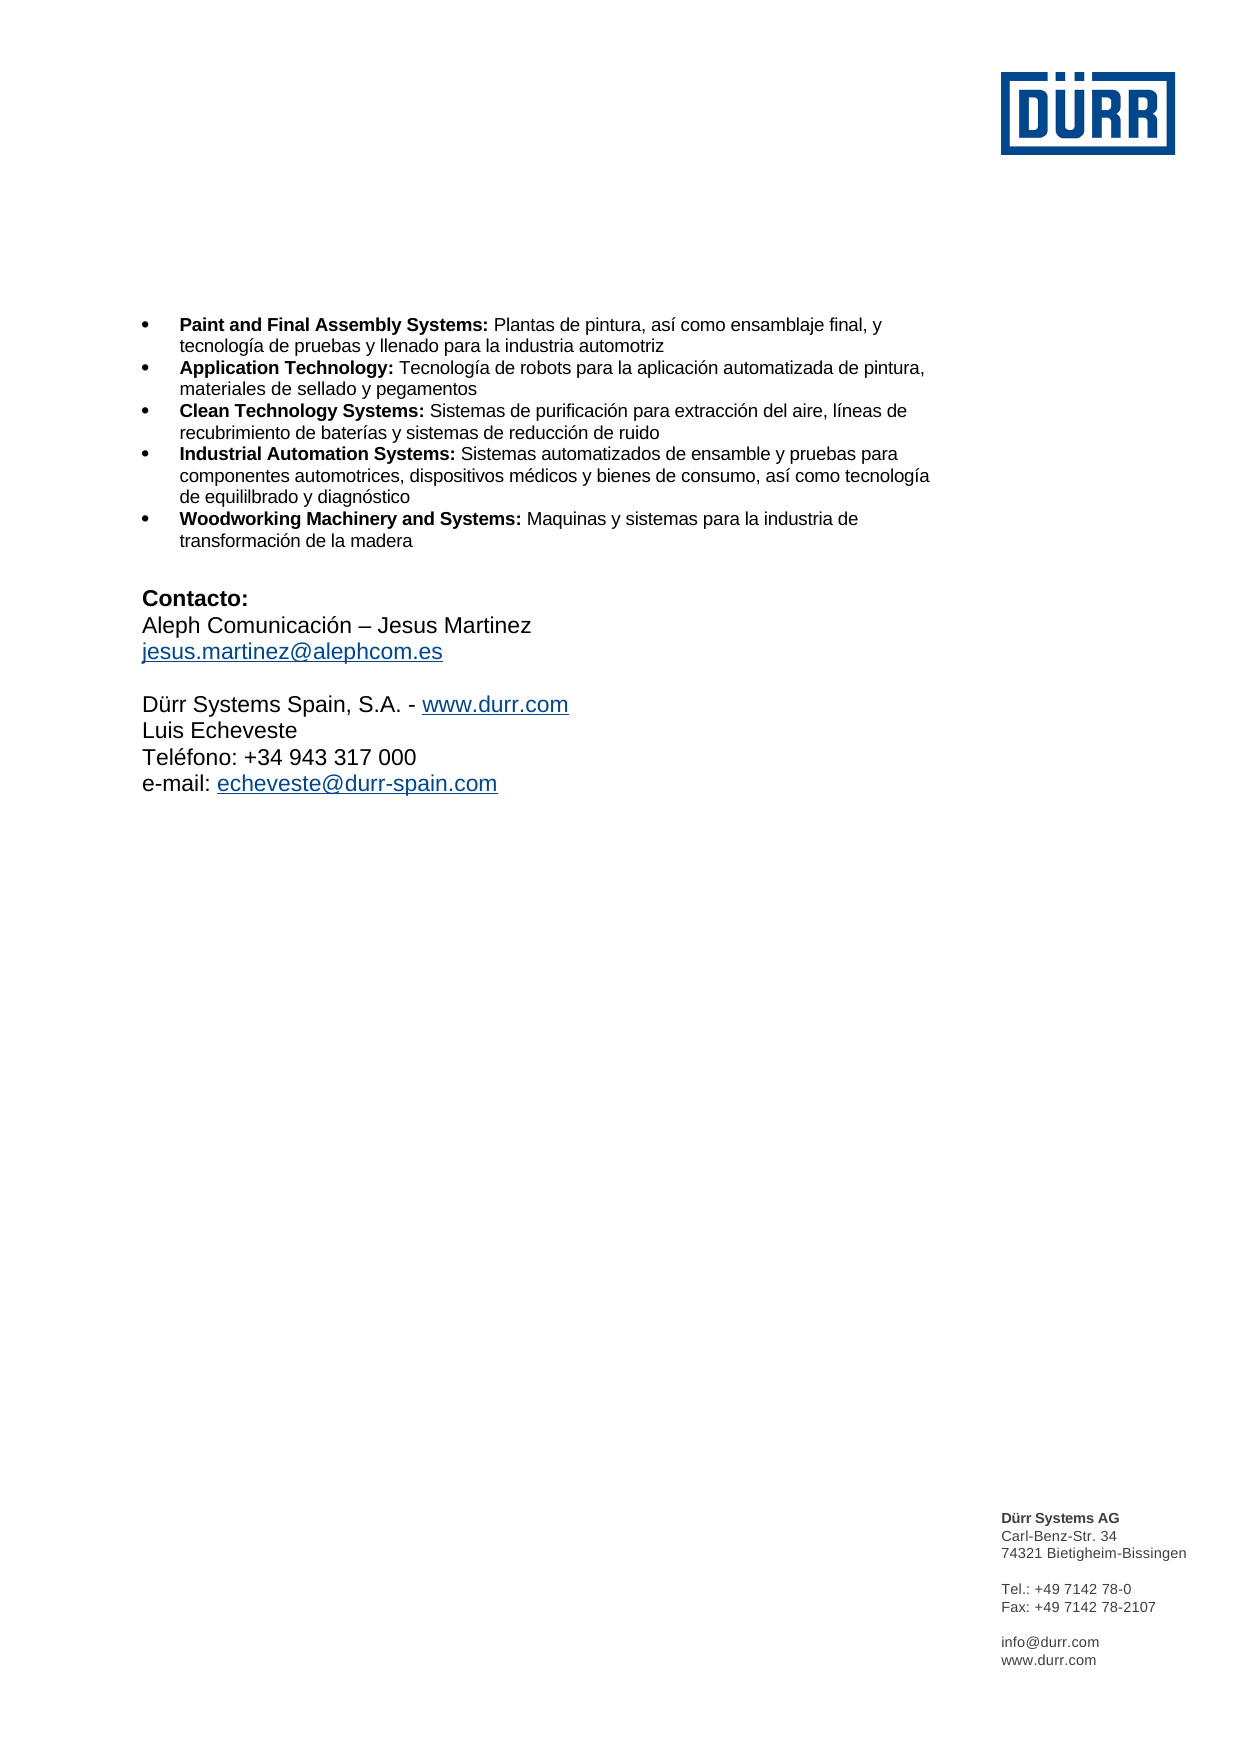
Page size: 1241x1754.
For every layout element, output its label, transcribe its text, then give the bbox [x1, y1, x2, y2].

text Luis Echeveste [142, 717, 923, 743]
list Paint and Final Assembly Systems: Plantas de pintura, así como ensamblaje final, y tecnología de pruebas y llenado para la industria automotriz [142, 313, 951, 357]
text jesus.martinez@alephcom.es [142, 638, 923, 664]
text Contacto: [142, 585, 949, 612]
list Woodworking Machinery and Systems: Maquinas y sistemas para la industria de transformación de la madera [142, 508, 951, 551]
text e-mail: echeveste@durr-spain.com [142, 770, 923, 796]
list Clean Technology Systems: Sistemas de purificación para extracción del aire, líneas de recubrimiento de baterías y sistemas de reducción de ruido [142, 400, 951, 443]
picture [1001, 72, 1175, 155]
text Dürr Systems Spain, S.A. - www.durr.com [142, 691, 949, 717]
text Aleph Comunicación – Jesus Martinez [142, 612, 949, 638]
list Industrial Automation Systems: Sistemas automatizados de ensamble y pruebas para componentes automotrices, dispositivos médicos y bienes de consumo, así como tecnología de equililbrado y diagnóstico [142, 443, 951, 508]
text Teléfono: +34 943 317 000 [142, 743, 923, 770]
list Application Technology: Tecnología de robots para la aplicación automatizada de pintura, materiales de sellado y pegamentos [142, 357, 951, 400]
